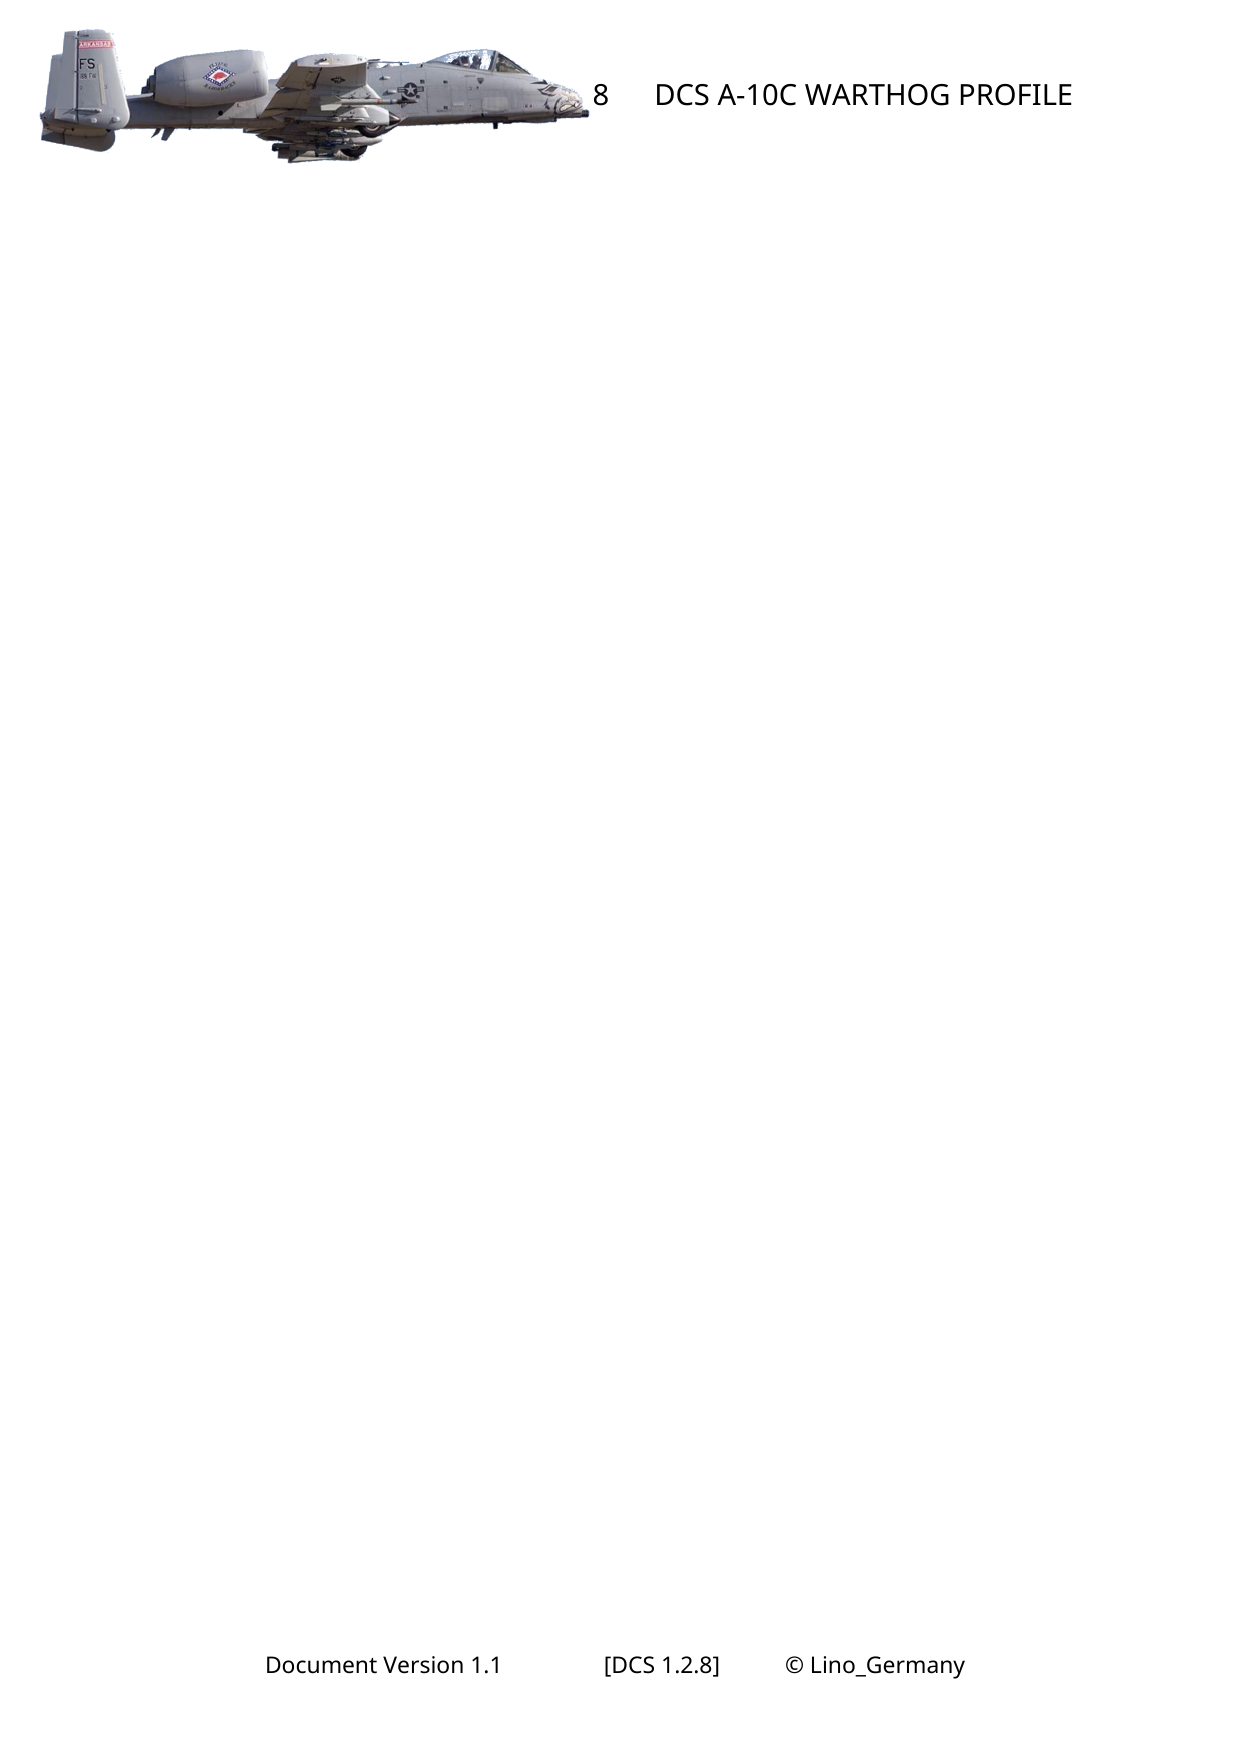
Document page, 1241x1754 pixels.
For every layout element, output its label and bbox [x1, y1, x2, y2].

picture [30, 13, 599, 193]
